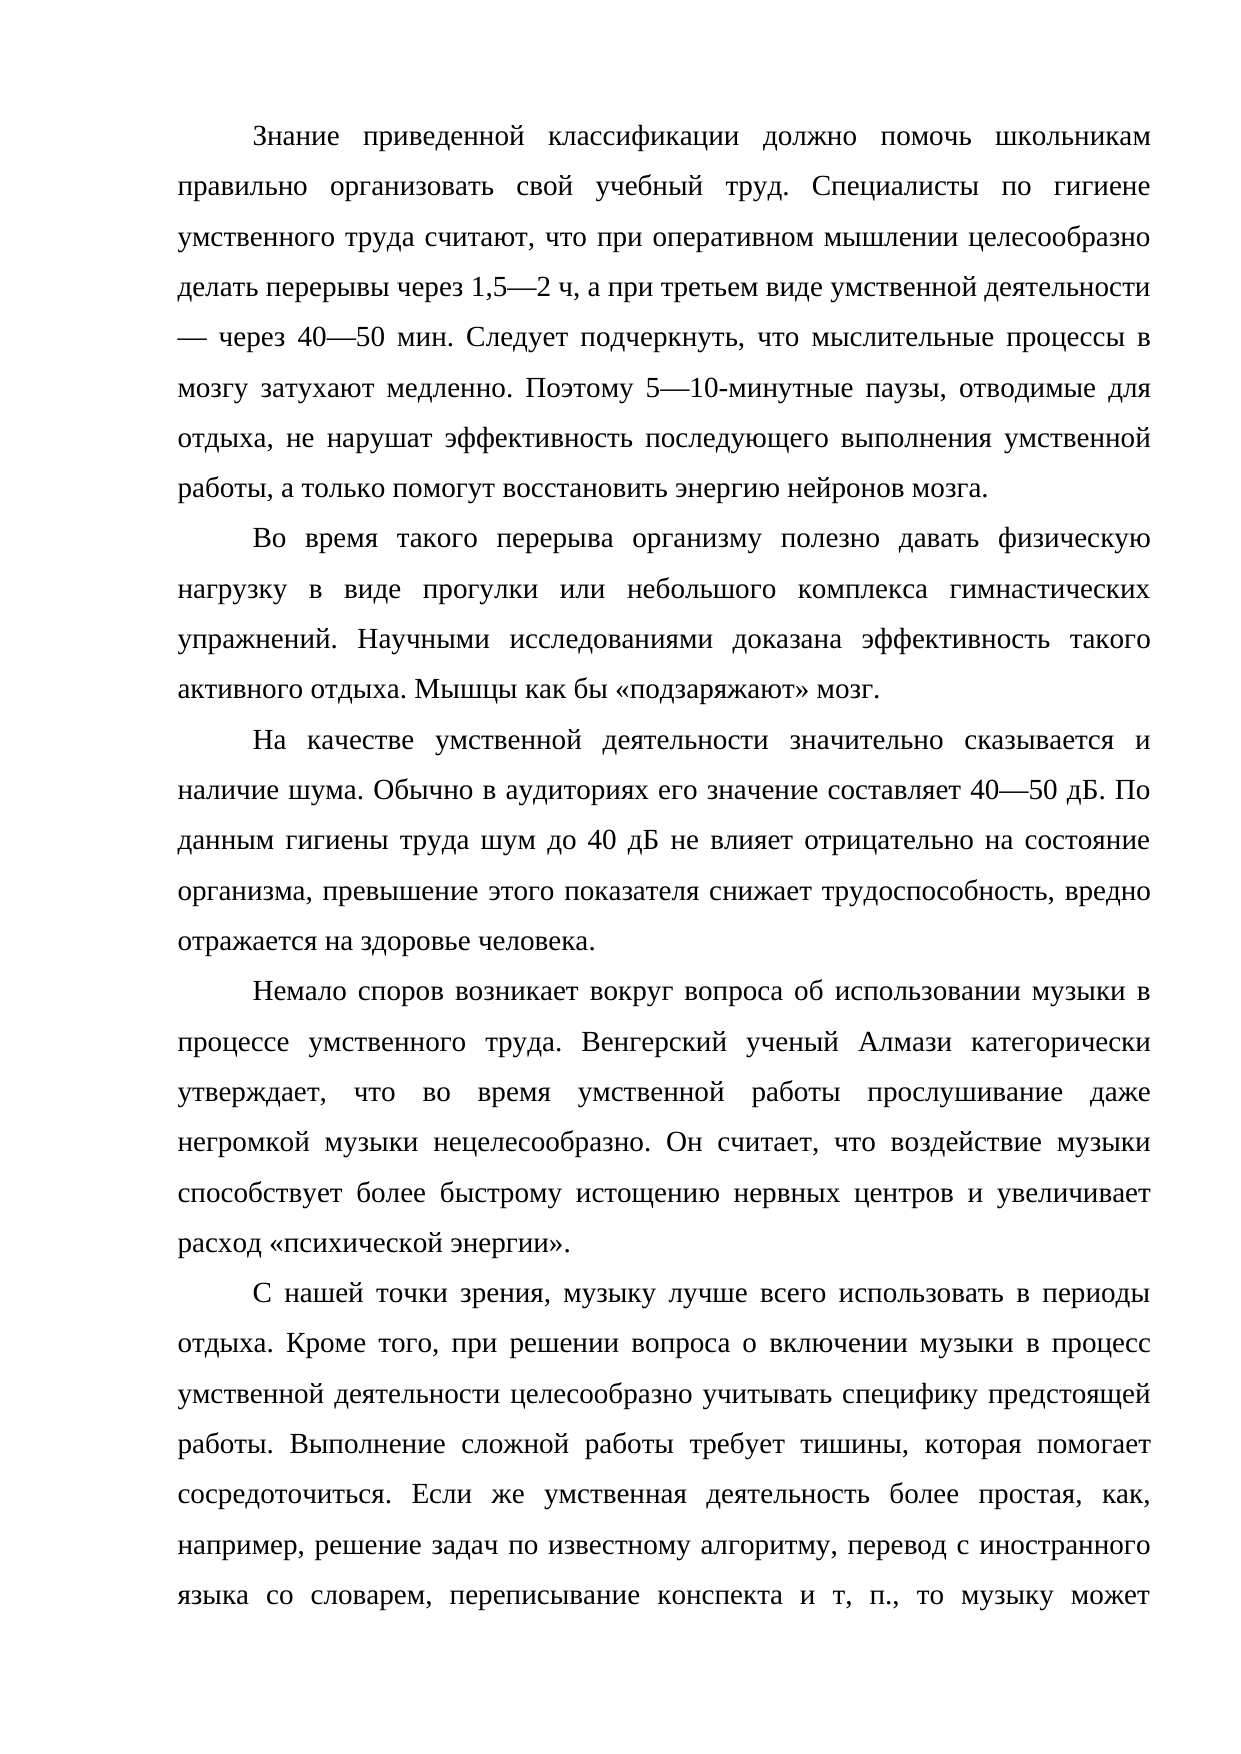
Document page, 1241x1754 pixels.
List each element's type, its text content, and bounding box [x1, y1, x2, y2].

text Знание приведенной классификации должно помочь школьникам правильно организовать свой учебный труд. Специалисты по гигиене умственного труда считают, что при оперативном мышлении целесообразно делать перерывы через 1,5—2 ч, а при третьем виде умственной деятельности — через 40—50 мин. Следует подчеркнуть, что мыслительные процессы в мозгу затухают медленно. Поэтому 5—10-минутные паузы, отводимые для отдыха, не нарушат эффективность последующего выполнения умственной работы, а только помогут восстановить энергию нейронов мозга. [177, 118, 1152, 504]
text На качестве умственной деятельности значительно сказывается и наличие шума. Обычно в аудиториях его значение составляет 40—50 дБ. По данным гигиены труда шум до 40 дБ не влияет отрицательно на состояние организма, превышение этого показателя снижает трудоспособность, вредно отражается на здоровье человека. [177, 722, 1152, 957]
text Во время такого перерыва организму полезно давать физическую нагрузку в виде прогулки или небольшого комплекса гимнастических упражнений. Научными исследованиями доказана эффективность такого активного отдыха. Мышцы как бы «подзаряжают» мозг. [177, 521, 1152, 705]
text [177, 1275, 1152, 1611]
text Немало споров возникает вокруг вопроса об использовании музыки в процессе умственного труда. Венгерский ученый Алмази категорически утверждает, что во время умственной работы прослушивание даже негромкой музыки нецелесообразно. Он считает, что воздействие музыки способствует более быстрому истощению нервных центров и увеличивает расход «психической энергии». [177, 973, 1152, 1258]
